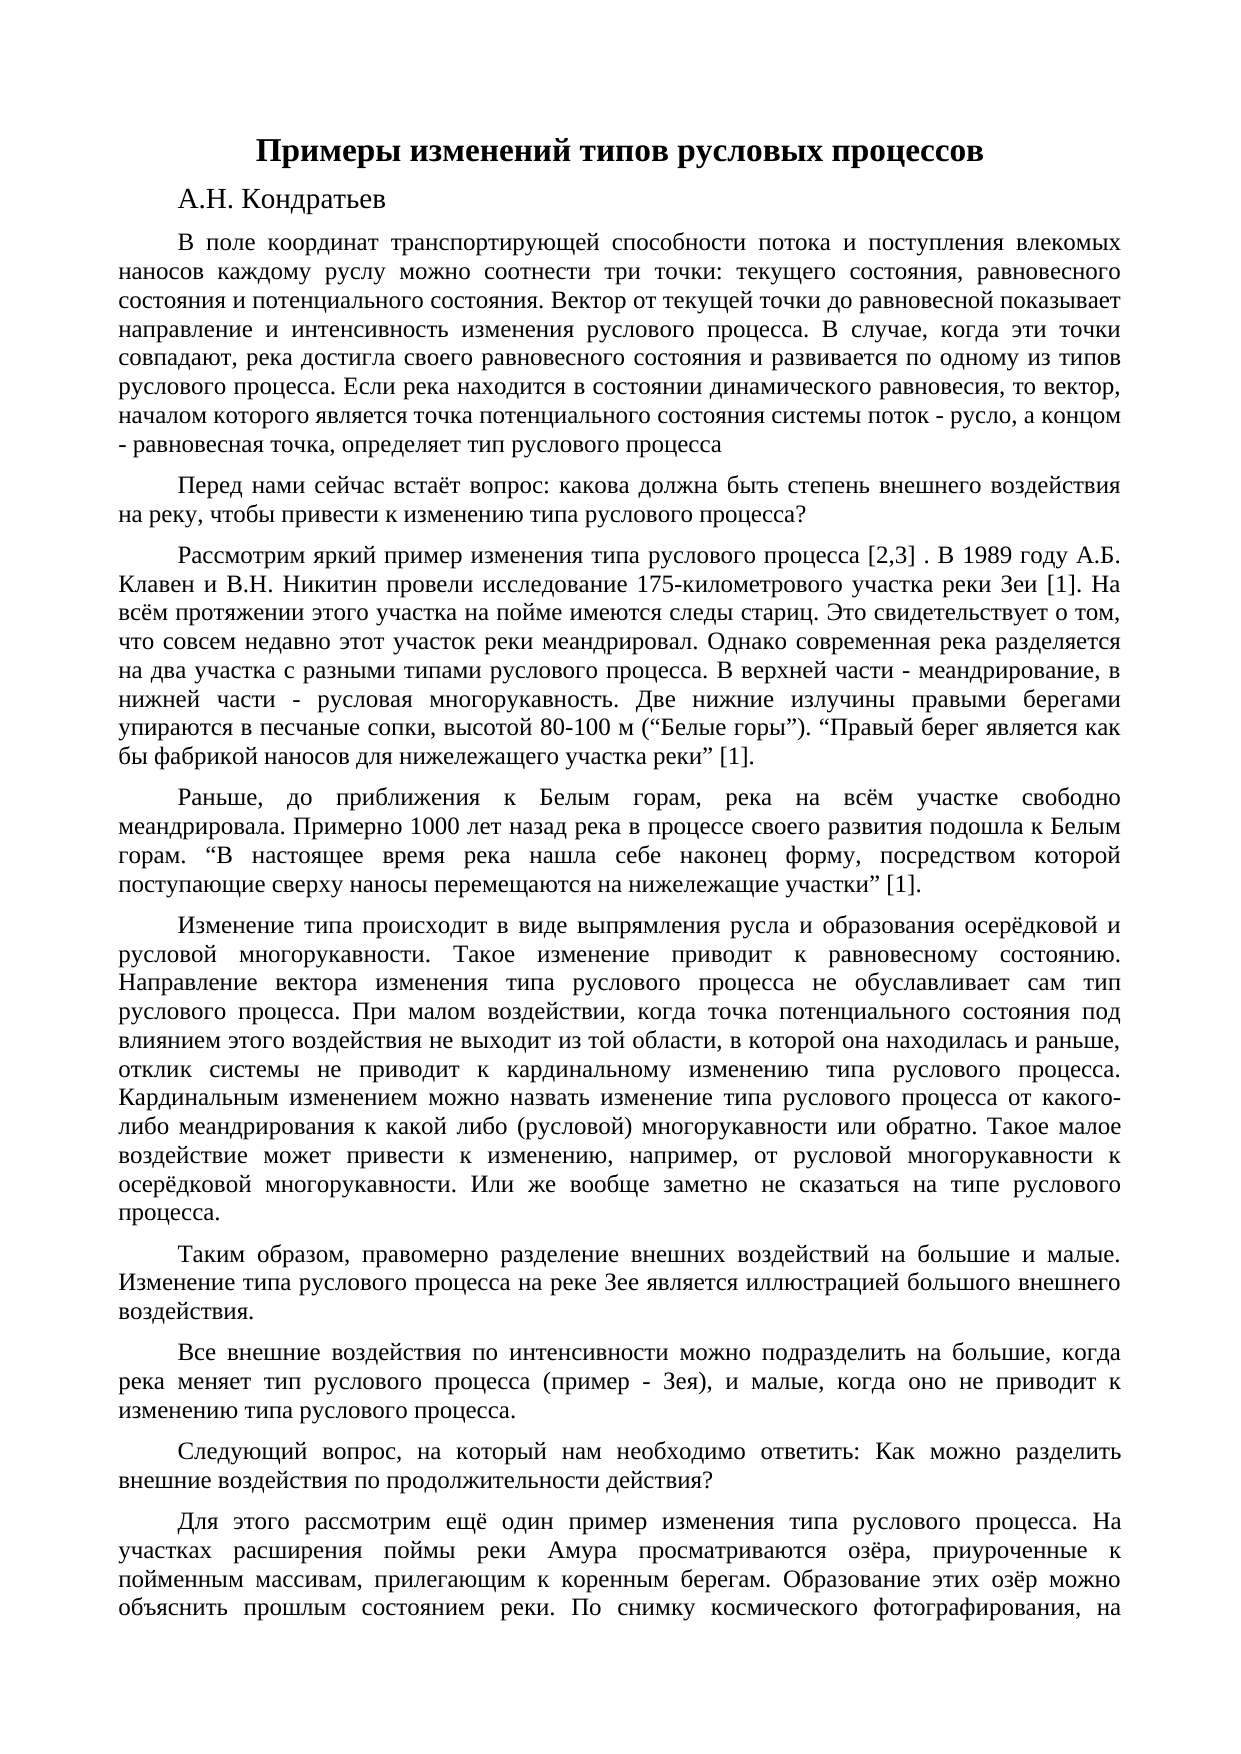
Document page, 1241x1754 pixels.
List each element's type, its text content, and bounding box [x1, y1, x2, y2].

text A.Н. Кондратьев [118, 181, 1122, 215]
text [118, 1506, 1122, 1621]
text Примеры изменений типов русловых процессов [118, 131, 1122, 169]
text Раньше, до приближения к Белым горам, река на всём участке свободно меандрировала. Примерно 1000 лет назад река в процессе своего развития подошла к Белым горам. “В настоящее время река нашла себе наконец форму, посредством которой поступающие сверху наносы перемещаются на нижележащие участки” [1]. [118, 782, 1122, 897]
text Перед нами сейчас встаёт вопрос: какова должна быть степень внешнего воздействия на реку, чтобы привести к изменению типа руслового процесса? [118, 470, 1122, 527]
text Рассмотрим яркий пример изменения типа руслового процесса [2,3] . В 1989 году А.Б. Клавен и В.Н. Никитин провели исследование 175-километрового участка реки Зеи [1]. На всём протяжении этого участка на пойме имеются следы стариц. Это свидетельствует о том, что совсем недавно этот участок реки меандрировал. Однако современная река разделяется на два участка с разными типами руслового процесса. В верхней части - меандрирование, в нижней части - русловая многорукавность. Две нижние излучины правыми берегами упираются в песчаные сопки, высотой 80-100 м (“Белые горы”). “Правый берег является как бы фабрикой наносов для нижележащего участка реки” [1]. [118, 540, 1122, 770]
text Все внешние воздействия по интенсивности можно подразделить на большие, когда река меняет тип руслового процесса (пример - Зея), и малые, когда оно не приводит к изменению типа руслового процесса. [118, 1337, 1122, 1424]
text Изменение типа происходит в виде выпрямления русла и образования осерёдковой и русловой многорукавности. Такое изменение приводит к равновесному состоянию. Направление вектора изменения типа руслового процесса не обуславливает сам тип руслового процесса. При малом воздействии, когда точка потенциального состояния под влиянием этого воздействия не выходит из той области, в которой она находилась и раньше, отклик системы не приводит к кардинальному изменению типа руслового процесса. Кардинальным изменением можно назвать изменение типа руслового процесса от какого-либо меандрирования к какой либо (русловой) многорукавности или обратно. Такое малое воздействие может привести к изменению, например, от русловой многорукавности к осерёдковой многорукавности. Или же вообще заметно не сказаться на типе руслового процесса. [118, 910, 1122, 1226]
text В поле координат транспортирующей способности потока и поступления влекомых наносов каждому руслу можно соотнести три точки: текущего состояния, равновесного состояния и потенциального состояния. Вектор от текущей точки до равновесной показывает направление и интенсивность изменения руслового процесса. В случае, когда эти точки совпадают, река достигла своего равновесного состояния и развивается по одному из типов руслового процесса. Если река находится в состоянии динамического равновесия, то вектор, началом которого является точка потенциального состояния системы поток - русло, а концом - равновесная точка, определяет тип руслового процесса [118, 227, 1122, 457]
text Таким образом, правомерно разделение внешних воздействий на большие и малые. Изменение типа руслового процесса на реке Зее является иллюстрацией большого внешнего воздействия. [118, 1239, 1122, 1325]
text Следующий вопрос, на который нам необходимо ответить: Как можно разделить внешние воздействия по продолжительности действия? [118, 1436, 1122, 1494]
